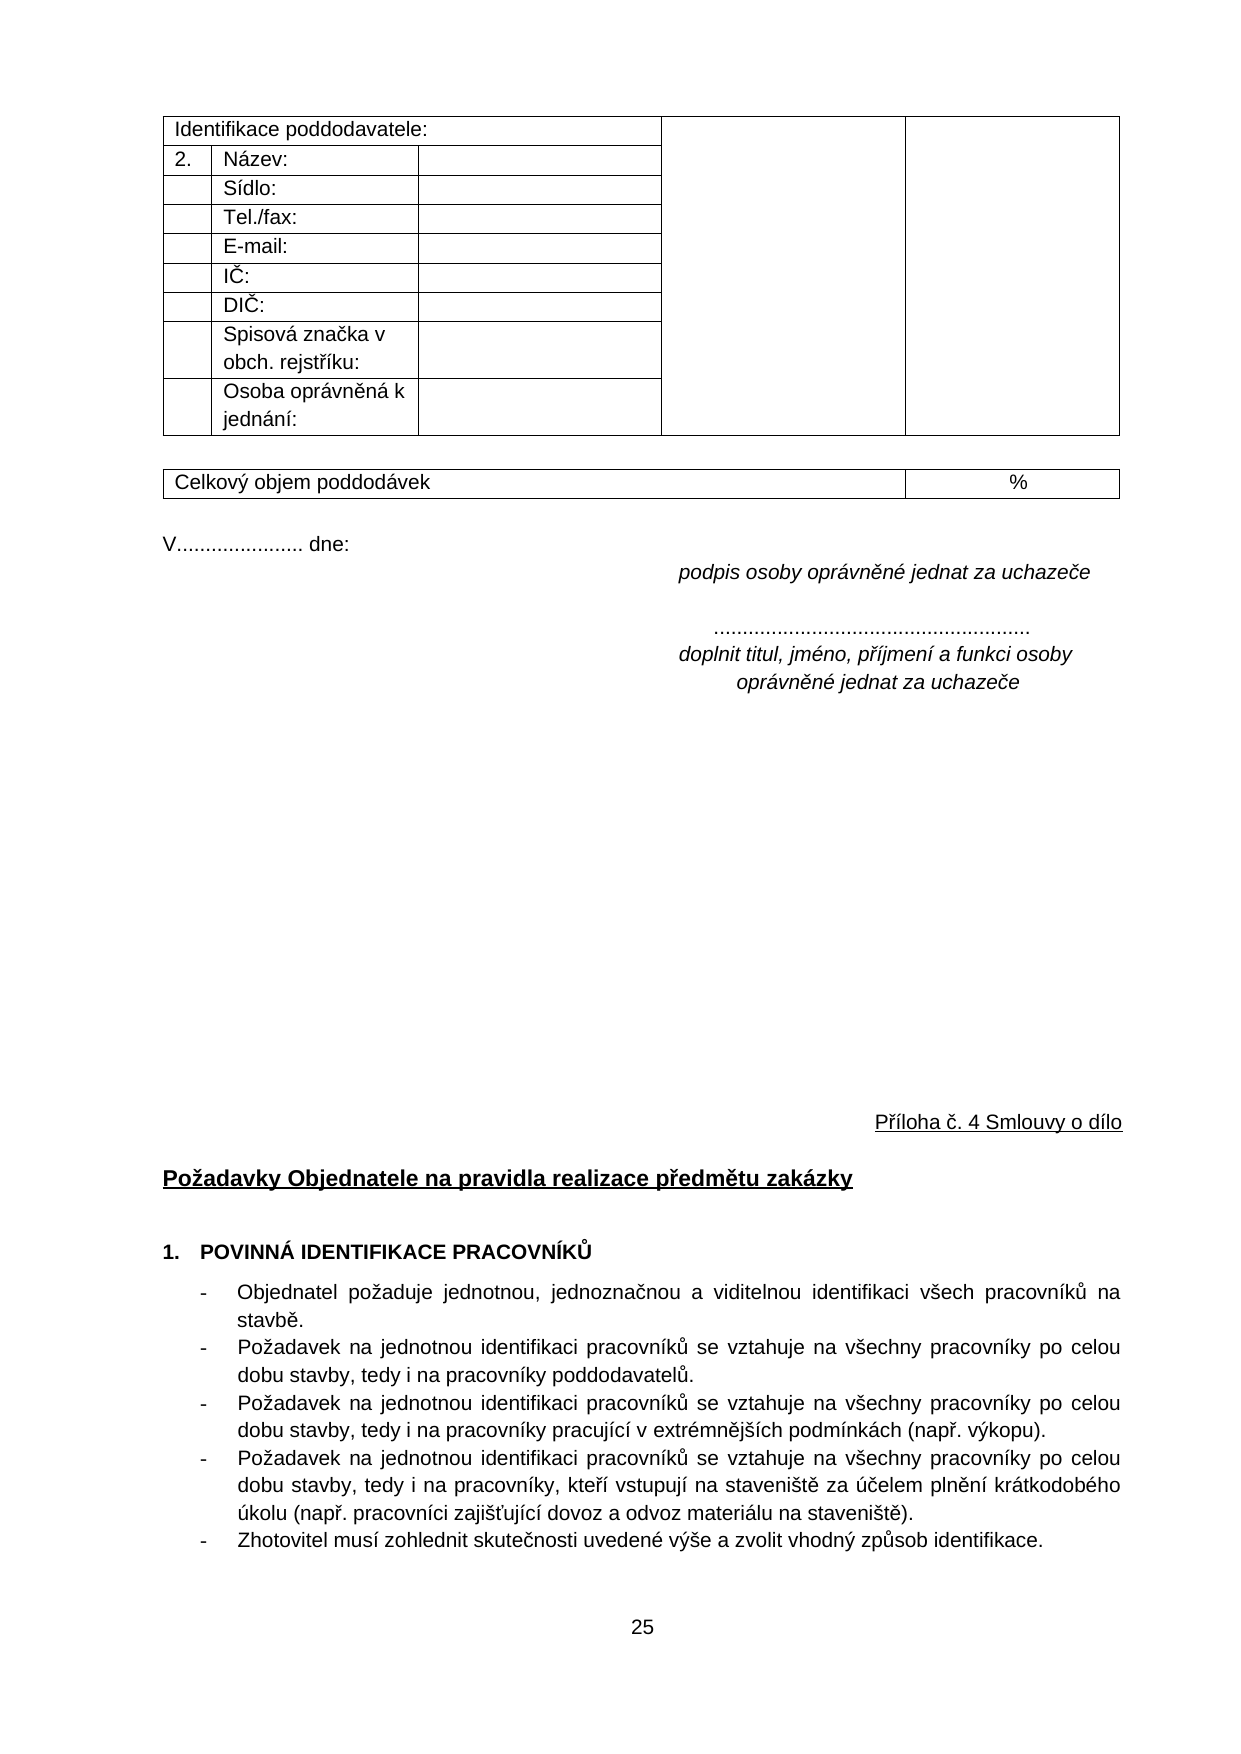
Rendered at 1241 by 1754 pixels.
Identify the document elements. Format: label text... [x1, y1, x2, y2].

text Požadavky Objednatele na pravidla realizace předmětu zakázky [162, 1164, 1122, 1191]
list Požadavek na jednotnou identifikaci pracovníků se vztahuje na všechny pracovníky po celou dobu stavby, tedy i na pracovníky, kteří vstupují na staveniště za účelem plnění krátkodobého úkolu (např. pracovníci zajišťující dovoz a odvoz materiálu na staveniště). [200, 1446, 1122, 1525]
table_cell E-mail: [212, 234, 418, 262]
table_cell [164, 234, 211, 262]
table_cell [419, 146, 661, 175]
table_cell Název: [212, 146, 418, 175]
table_cell [164, 176, 211, 204]
table_header % [906, 470, 1119, 498]
text V...................... dne: [162, 532, 1122, 556]
table_cell Spisová značka v obch. rejstříku: [212, 322, 418, 378]
table_cell Osoba oprávněná k jednání: [212, 379, 418, 434]
table_cell [419, 205, 661, 233]
table_cell [419, 293, 661, 321]
table_cell [164, 293, 211, 321]
table_cell IČ: [212, 264, 418, 292]
table_cell [419, 264, 661, 292]
table_header Celkový objem poddodávek [164, 470, 905, 498]
table_header Identifikace poddodavatele: [164, 117, 661, 145]
table_cell [164, 205, 211, 233]
table_cell DIČ: [212, 293, 418, 321]
table_cell [164, 379, 211, 434]
table_cell [419, 379, 661, 434]
table_header [906, 117, 1119, 434]
table_cell Sídlo: [212, 176, 418, 204]
table_cell [164, 322, 211, 378]
text podpis osoby oprávněné jednat za uchazeče [162, 559, 1240, 583]
list POVINNÁ IDENTIFIKACE PRACOVNÍKŮ [162, 1240, 1122, 1264]
table_cell 2. [164, 146, 211, 175]
list Zhotovitel musí zohlednit skutečnosti uvedené výše a zvolit vhodný způsob identifikace. [200, 1528, 1122, 1552]
table_cell Tel./fax: [212, 205, 418, 233]
table_cell [164, 264, 211, 292]
text Příloha č. 4 Smlouvy o dílo [162, 1109, 1122, 1133]
list Požadavek na jednotnou identifikaci pracovníků se vztahuje na všechny pracovníky po celou dobu stavby, tedy i na pracovníky poddodavatelů. [200, 1335, 1122, 1387]
list Objednatel požaduje jednotnou, jednoznačnou a viditelnou identifikaci všech pracovníků na stavbě. [200, 1280, 1122, 1332]
text ....................................................... [162, 614, 1122, 638]
table_cell [419, 176, 661, 204]
list Požadavek na jednotnou identifikaci pracovníků se vztahuje na všechny pracovníky po celou dobu stavby, tedy i na pracovníky pracující v extrémnějších podmínkách (např. výkopu). [200, 1390, 1122, 1442]
table_header [662, 117, 905, 434]
table_cell [419, 322, 661, 378]
table_cell [419, 234, 661, 262]
text doplnit titul, jméno, příjmení a funkci osoby [605, 642, 1240, 666]
text oprávněné jednat za uchazeče [605, 669, 1118, 693]
